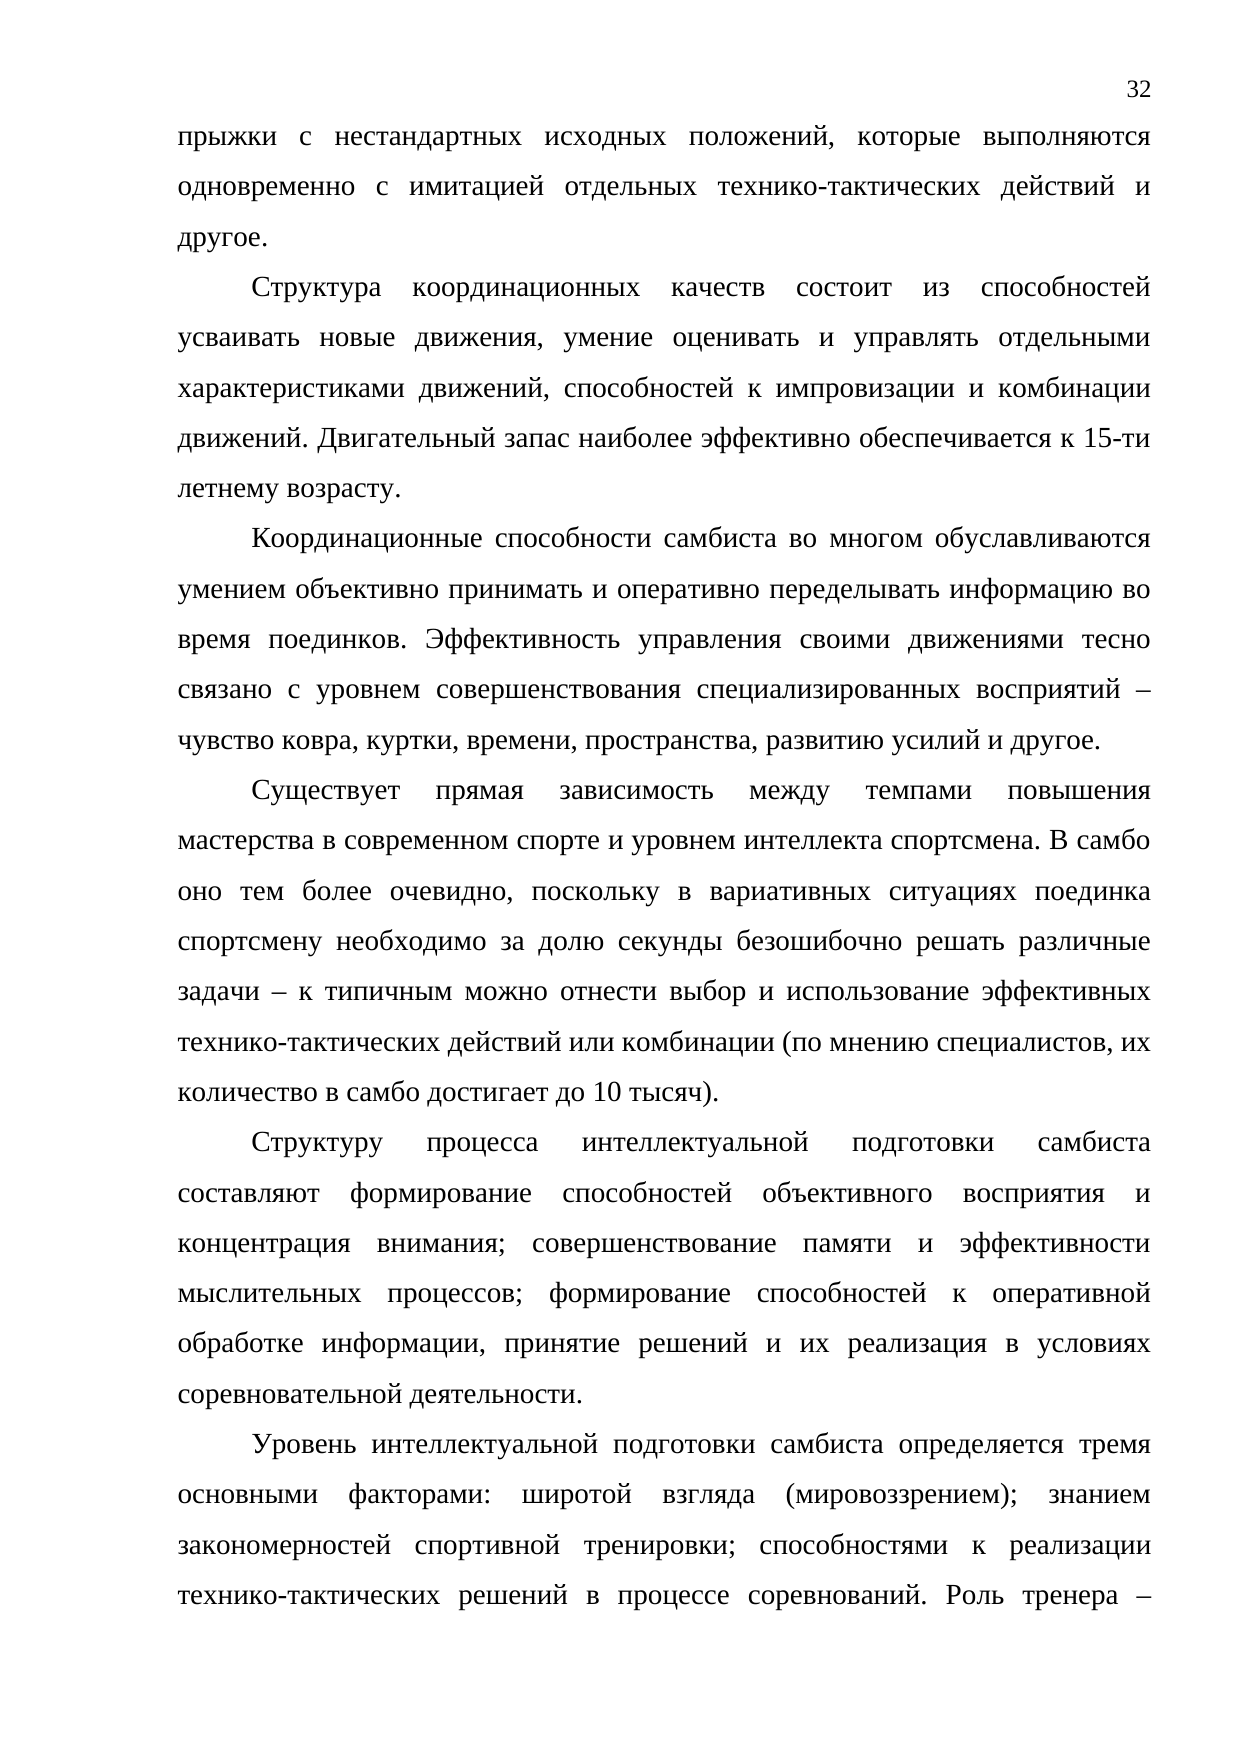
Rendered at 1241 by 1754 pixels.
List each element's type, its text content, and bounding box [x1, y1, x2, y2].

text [177, 1426, 1152, 1611]
text Структуру процесса интеллектуальной подготовки самбиста составляют формирование способностей объективного восприятия и концентрация внимания; совершенствование памяти и эффективности мыслительных процессов; формирование способностей к оперативной обработке информации, принятие решений и их реализация в условиях соревновательной деятельности. [177, 1124, 1152, 1409]
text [177, 118, 1152, 252]
text Существует прямая зависимость между темпами повышения мастерства в современном спорте и уровнем интеллекта спортсмена. В самбо оно тем более очевидно, поскольку в вариативных ситуациях поединка спортсмену необходимо за долю секунды безошибочно решать различные задачи – к типичным можно отнести выбор и использование эффективных технико-тактических действий или комбинации (по мнению специалистов, их количество в самбо достигает до 10 тысяч). [177, 772, 1152, 1108]
text Координационные способности самбиста во многом обуславливаются умением объективно принимать и оперативно переделывать информацию во время поединков. Эффективность управления своими движениями тесно связано с уровнем совершенствования специализированных восприятий – чувство ковра, куртки, времени, пространства, развитию усилий и другое. [177, 521, 1152, 755]
text Структура координационных качеств состоит из способностей усваивать новые движения, умение оценивать и управлять отдельными характеристиками движений, способностей к импровизации и комбинации движений. Двигательный запас наиболее эффективно обеспечивается к 15-ти летнему возрасту. [177, 269, 1152, 504]
